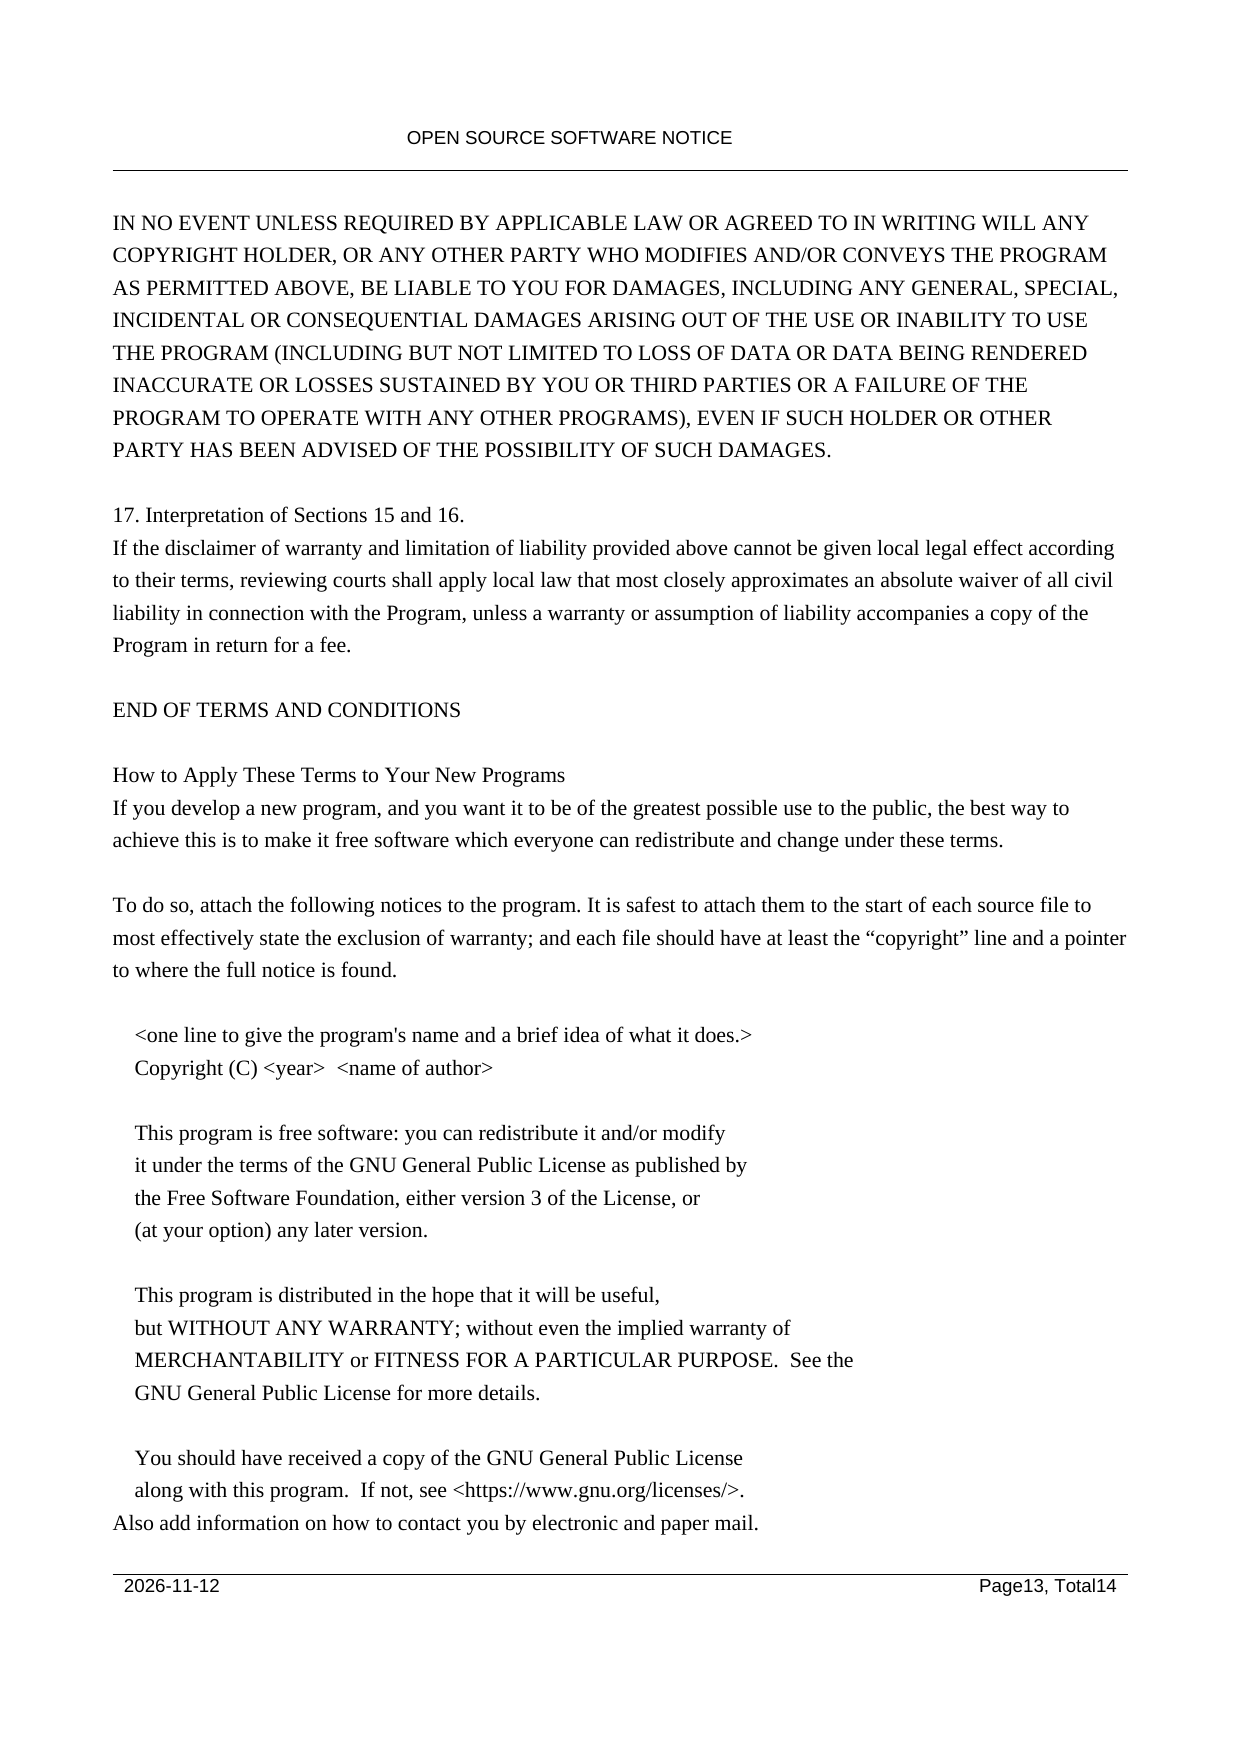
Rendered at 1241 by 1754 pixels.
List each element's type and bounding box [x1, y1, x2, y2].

text [112, 206, 1128, 1539]
